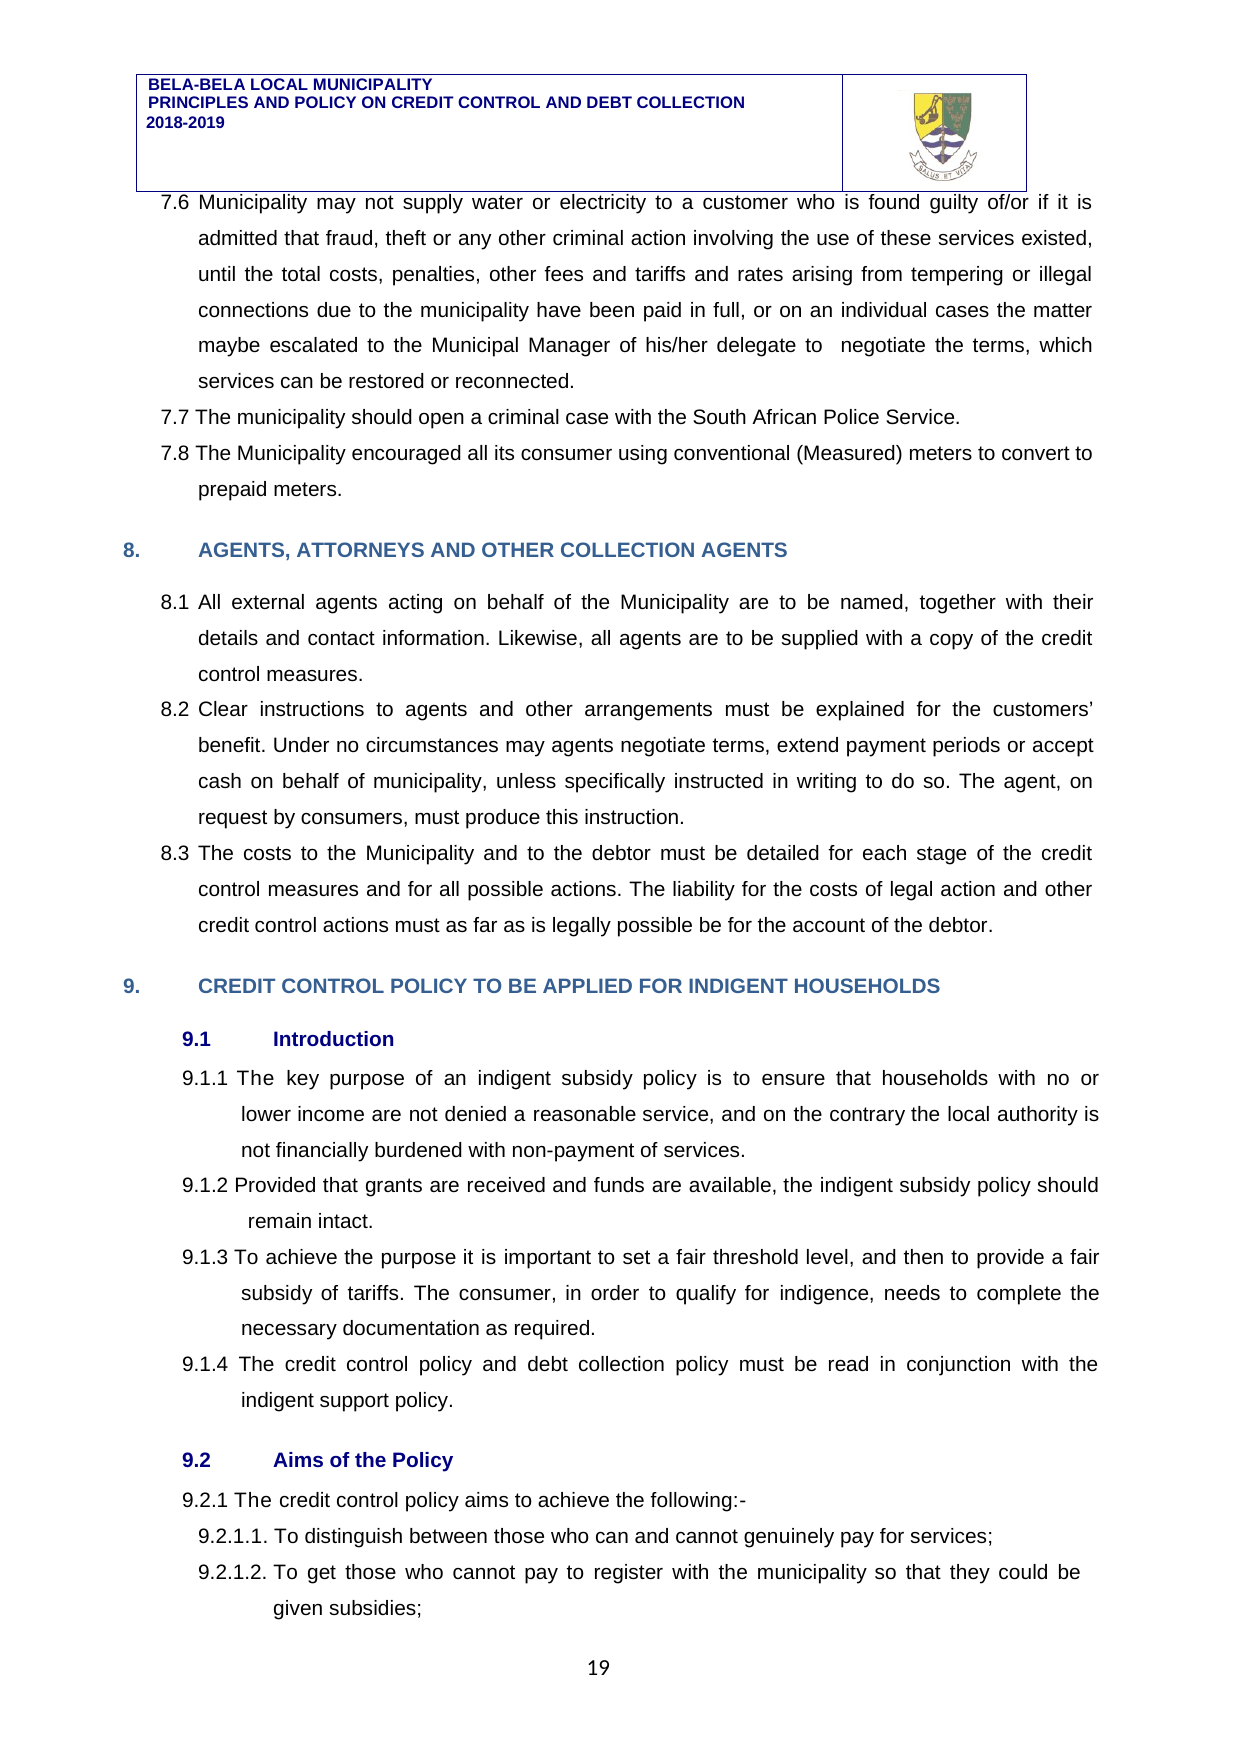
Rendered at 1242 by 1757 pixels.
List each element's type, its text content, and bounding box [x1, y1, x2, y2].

text 9.1.4 The credit control policy and debt collection policy must be read in conjunction with the indigent support policy. [182, 1352, 1099, 1411]
text 9.2.1 The credit control policy aims to achieve the following:- [182, 1488, 1112, 1512]
text 8.1 All external agents acting on behalf of the Municipality are to be named, together with their details and contact information. Likewise, all agents are to be supplied with a copy of the credit control measures. [160, 589, 1094, 685]
text 7.8 The Municipality encouraged all its consumer using conventional (Measured) meters to convert to prepaid meters. [160, 441, 1094, 501]
subtitle 9.2 Aims of the Policy [182, 1448, 1110, 1472]
text 7.6 Municipality may not supply water or electricity to a customer who is found guilty of/or if it is admitted that fraud, theft or any other criminal action involving the use of these services existed, until the total costs, penalties, other fees and tariffs and rates arising from tempering or illegal connections due to the municipality have been paid in full, or on an individual cases the matter maybe escalated to the Municipal Manager of his/her delegate to negotiate the terms, which services can be restored or reconnected. [160, 189, 1094, 393]
text 9.1.2 Provided that grants are received and funds are available, the indigent subsidy policy should remain intact. [182, 1173, 1099, 1233]
text 8.2 Clear instructions to agents and other arrangements must be explained for the customers’ benefit. Under no circumstances may agents negotiate terms, extend payment periods or accept cash on behalf of municipality, unless specifically instructed in writing to do so. The agent, on request by consumers, must produce this instruction. [160, 697, 1094, 829]
text 9.1.3 To achieve the purpose it is important to set a fair threshold level, and then to provide a fair subsidy of tariffs. The consumer, in order to qualify for indigence, needs to complete the necessary documentation as required. [182, 1245, 1099, 1340]
subtitle 9.1 Introduction [182, 1026, 1110, 1050]
text 9.1.1 The key purpose of an indigent subsidy policy is to ensure that households with no or lower income are not denied a reasonable service, and on the contrary the local authority is not financially burdened with non-payment of services. [182, 1066, 1099, 1161]
text 9.2.1.2. To get those who cannot pay to register with the municipality so that they could be given subsidies; [198, 1559, 1099, 1619]
text 7.7 The municipality should open a criminal case with the South African Police Service. [160, 405, 1094, 429]
subtitle 8. AGENTS, ATTORNEYS AND OTHER COLLECTION AGENTS [123, 538, 1110, 562]
subtitle 9. CREDIT CONTROL POLICY TO BE APPLIED FOR INDIGENT HOUSEHOLDS [123, 974, 1110, 998]
text 8.3 The costs to the Municipality and to the debtor must be detailed for each stage of the credit control measures and for all possible actions. The liability for the costs of legal action and other credit control actions must as far as is legally possible be for the account of the debtor. [160, 841, 1094, 937]
picture [897, 90, 992, 184]
text 9.2.1.1. To distinguish between those who can and cannot genuinely pay for services; [198, 1523, 1112, 1547]
